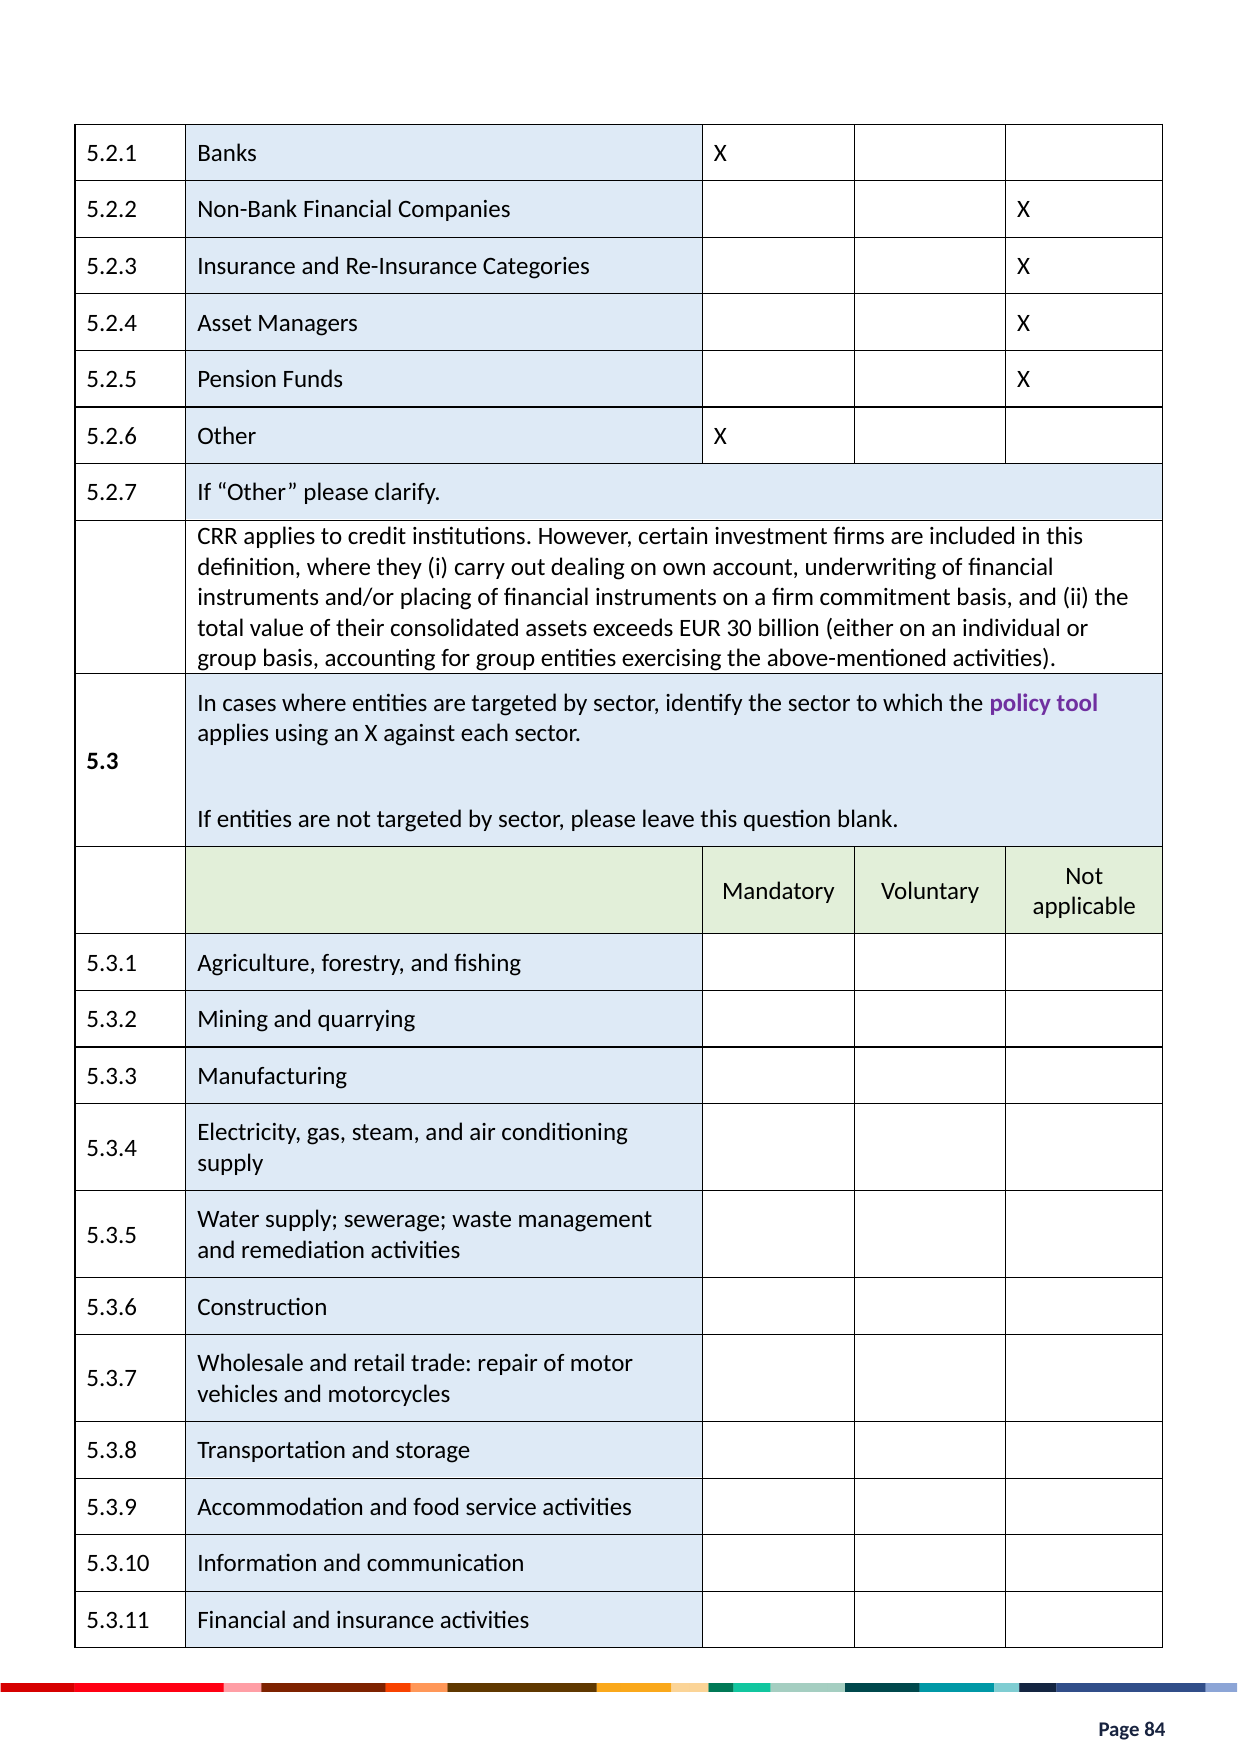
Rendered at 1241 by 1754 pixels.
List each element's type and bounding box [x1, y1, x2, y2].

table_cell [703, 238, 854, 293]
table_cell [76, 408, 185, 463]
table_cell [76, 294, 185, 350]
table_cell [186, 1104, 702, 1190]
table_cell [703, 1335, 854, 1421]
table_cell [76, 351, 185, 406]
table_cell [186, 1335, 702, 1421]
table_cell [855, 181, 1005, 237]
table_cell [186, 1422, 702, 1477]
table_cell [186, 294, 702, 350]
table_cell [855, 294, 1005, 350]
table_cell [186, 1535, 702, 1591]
picture [0, 1683, 1236, 1692]
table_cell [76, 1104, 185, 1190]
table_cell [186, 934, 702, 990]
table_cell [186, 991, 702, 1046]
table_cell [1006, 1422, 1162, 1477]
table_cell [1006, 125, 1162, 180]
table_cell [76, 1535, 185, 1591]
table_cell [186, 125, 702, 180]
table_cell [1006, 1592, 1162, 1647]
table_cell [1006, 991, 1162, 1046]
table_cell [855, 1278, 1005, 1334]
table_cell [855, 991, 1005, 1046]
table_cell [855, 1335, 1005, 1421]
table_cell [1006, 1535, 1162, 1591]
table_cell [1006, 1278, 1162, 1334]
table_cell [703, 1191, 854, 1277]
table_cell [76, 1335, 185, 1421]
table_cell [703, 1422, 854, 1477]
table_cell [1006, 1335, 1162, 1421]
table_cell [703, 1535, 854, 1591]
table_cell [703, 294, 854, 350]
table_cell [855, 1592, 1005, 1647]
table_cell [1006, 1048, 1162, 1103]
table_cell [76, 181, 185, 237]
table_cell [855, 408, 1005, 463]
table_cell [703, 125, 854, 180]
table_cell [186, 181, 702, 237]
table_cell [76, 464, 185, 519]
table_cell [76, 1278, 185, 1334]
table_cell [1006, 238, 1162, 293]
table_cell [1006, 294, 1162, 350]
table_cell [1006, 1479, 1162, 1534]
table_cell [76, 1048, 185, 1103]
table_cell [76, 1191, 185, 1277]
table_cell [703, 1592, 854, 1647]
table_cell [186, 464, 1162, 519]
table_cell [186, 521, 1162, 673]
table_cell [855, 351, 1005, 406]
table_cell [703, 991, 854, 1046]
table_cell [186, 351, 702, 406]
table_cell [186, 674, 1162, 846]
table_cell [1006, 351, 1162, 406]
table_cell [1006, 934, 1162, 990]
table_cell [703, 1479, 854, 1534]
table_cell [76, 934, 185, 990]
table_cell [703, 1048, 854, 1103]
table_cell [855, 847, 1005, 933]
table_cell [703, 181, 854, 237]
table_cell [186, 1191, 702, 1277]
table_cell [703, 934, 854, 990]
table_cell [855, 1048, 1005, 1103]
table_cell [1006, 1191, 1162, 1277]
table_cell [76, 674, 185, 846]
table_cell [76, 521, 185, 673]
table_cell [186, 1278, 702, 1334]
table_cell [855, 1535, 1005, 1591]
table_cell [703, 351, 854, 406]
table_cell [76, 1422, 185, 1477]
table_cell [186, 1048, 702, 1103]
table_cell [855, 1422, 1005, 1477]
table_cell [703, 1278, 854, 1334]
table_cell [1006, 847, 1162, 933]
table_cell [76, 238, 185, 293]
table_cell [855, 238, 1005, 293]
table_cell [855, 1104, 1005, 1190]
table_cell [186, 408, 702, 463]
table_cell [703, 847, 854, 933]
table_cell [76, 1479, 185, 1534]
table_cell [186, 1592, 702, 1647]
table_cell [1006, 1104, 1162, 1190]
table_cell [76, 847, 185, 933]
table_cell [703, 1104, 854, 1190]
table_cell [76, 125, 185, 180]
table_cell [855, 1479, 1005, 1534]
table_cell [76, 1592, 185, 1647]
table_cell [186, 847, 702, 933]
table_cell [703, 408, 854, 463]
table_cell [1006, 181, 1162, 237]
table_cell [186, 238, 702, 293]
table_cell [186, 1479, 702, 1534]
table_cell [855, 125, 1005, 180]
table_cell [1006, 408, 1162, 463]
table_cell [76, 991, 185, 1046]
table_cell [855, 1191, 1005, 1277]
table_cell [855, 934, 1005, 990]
